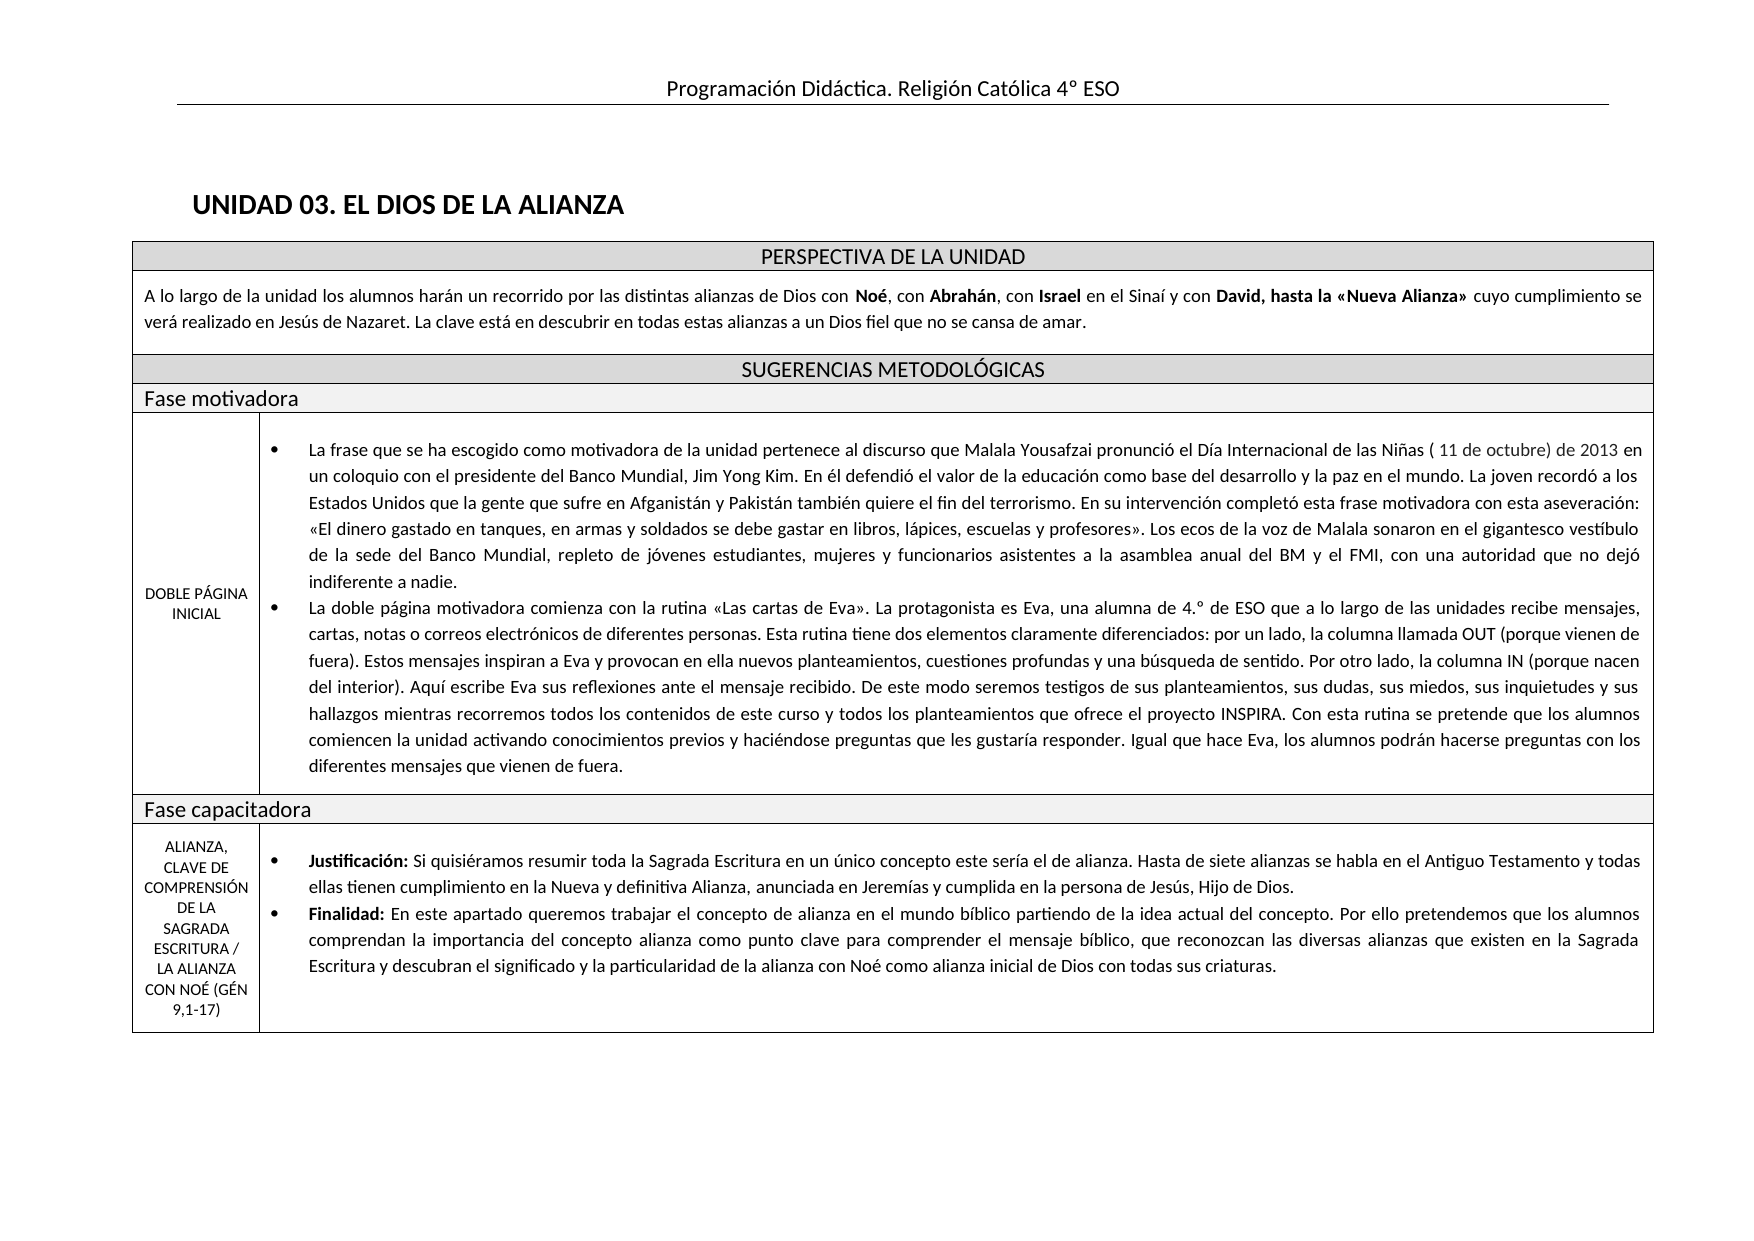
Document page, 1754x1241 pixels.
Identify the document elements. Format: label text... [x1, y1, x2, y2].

table_header PERSPECTIVA DE LA UNIDAD [133, 242, 1653, 270]
table_cell Fase capacitadora [133, 795, 1653, 823]
table_cell A lo largo de la unidad los alumnos harán un recorrido por las distintas alianzas de Dios con Noé, con Abrahán, con Israel en el Sinaí y con David, hasta la «Nueva Alianza» cuyo cumplimiento se verá realizado en Jesús de Nazaret. La clave está en descubrir en todas estas alianzas a un Dios fiel que no se cansa de amar. [133, 271, 1653, 354]
table_cell SUGERENCIAS METODOLÓGICAS [133, 355, 1653, 383]
table_cell DOBLE PÁGINA INICIAL [133, 413, 259, 794]
table_cell Fase motivadora [133, 384, 1653, 412]
table_cell Justificación: Si quisiéramos resumir toda la Sagrada Escritura en un único concepto este sería el de alianza. Hasta de siete alianzas se habla en el Antiguo Testamento y todas ellas tienen cumplimiento en la Nueva y definitiva Alianza, anunciada en Jeremías y cumplida en la persona de Jesús, Hijo de Dios. Finalidad: En este apartado queremos trabajar el concepto de alianza en el mundo bíblico partiendo de la idea actual del concepto. Por ello pretendemos que los alumnos comprendan la importancia del concepto alianza como punto clave para comprender el mensaje bíblico, que reconozcan las diversas alianzas que existen en la Sagrada Escritura y descubran el significado y la particularidad de la alianza con Noé como alianza inicial de Dios con todas sus criaturas. [260, 824, 1653, 1032]
text UNIDAD 03. EL DIOS DE LA ALIANZA [192, 186, 1609, 222]
table_cell La frase que se ha escogido como motivadora de la unidad pertenece al discurso que Malala Yousafzai pronunció el Día Internacional de las Niñas (11 de octubre) de 2013 en un coloquio con el presidente del Banco Mundial, Jim Yong Kim. En él defendió el valor de la educación como base del desarrollo y la paz en el mundo. La joven recordó a los Estados Unidos que la gente que sufre en Afganistán y Pakistán también quiere el fin del terrorismo. En su intervención completó esta frase motivadora con esta aseveración: «El dinero gastado en tanques, en armas y soldados se debe gastar en libros, lápices, escuelas y profesores». Los ecos de la voz de Malala sonaron en el gigantesco vestíbulo de la sede del Banco Mundial, repleto de jóvenes estudiantes, mujeres y funcionarios asistentes a la asamblea anual del BM y el FMI, con una autoridad que no dejó indiferente a nadie. La doble página motivadora comienza con la rutina «Las cartas de Eva». La protagonista es Eva, una alumna de 4.º de ESO que a lo largo de las unidades recibe mensajes, cartas, notas o correos electrónicos de diferentes personas. Esta rutina tiene dos elementos claramente diferenciados: por un lado, la columna llamada OUT (porque vienen de fuera). Estos mensajes inspiran a Eva y provocan en ella nuevos planteamientos, cuestiones profundas y una búsqueda de sentido. Por otro lado, la columna IN (porque nacen del interior). Aquí escribe Eva sus reflexiones ante el mensaje recibido. De este modo seremos testigos de sus planteamientos, sus dudas, sus miedos, sus inquietudes y sus hallazgos mientras recorremos todos los contenidos de este curso y todos los planteamientos que ofrece el proyecto INSPIRA. Con esta rutina se pretende que los alumnos comiencen la unidad activando conocimientos previos y haciéndose preguntas que les gustaría responder. Igual que hace Eva, los alumnos podrán hacerse preguntas con los diferentes mensajes que vienen de fuera. [260, 413, 1653, 794]
table_cell ALIANZA, CLAVE DE COMPRENSIÓN DE LA SAGRADA ESCRITURA / LA ALIANZA CON NOÉ (GÉN 9,1-17) [133, 824, 259, 1032]
